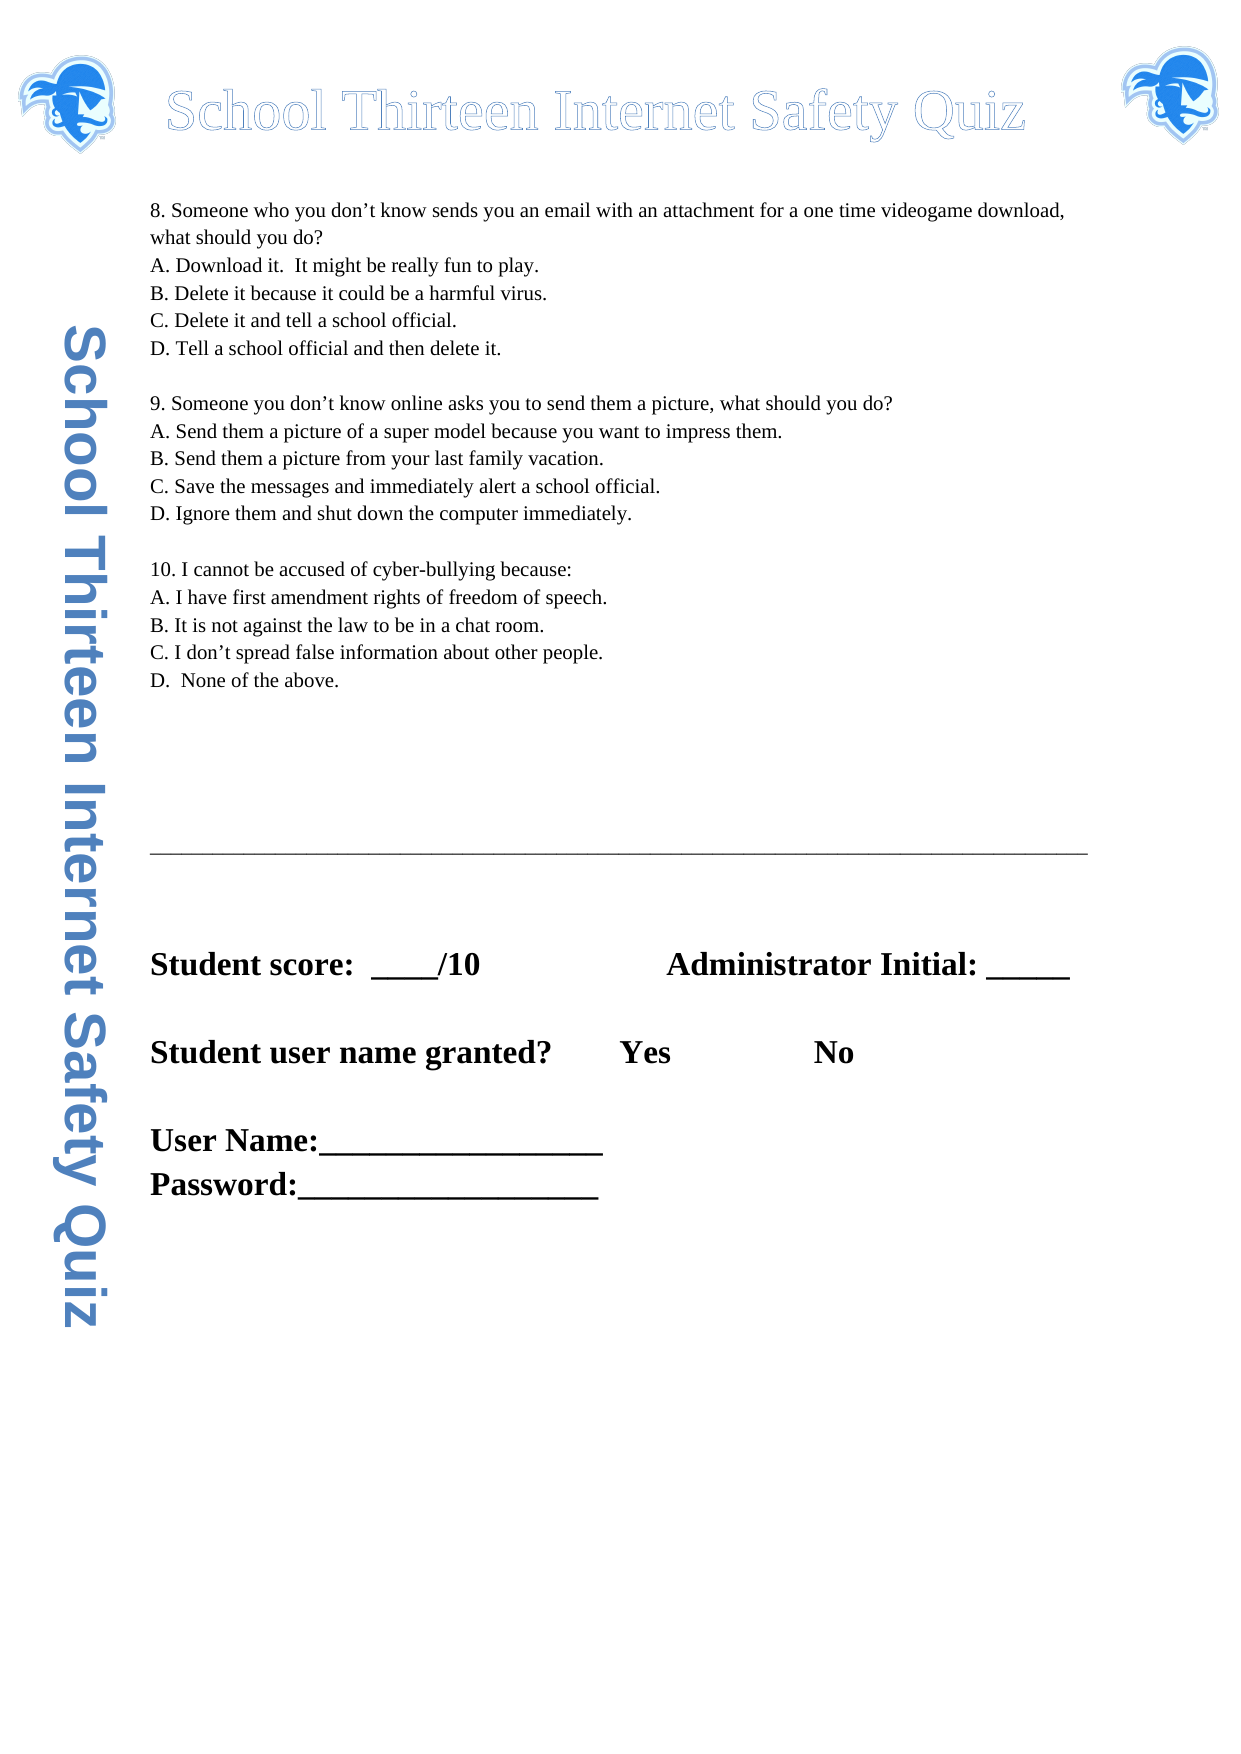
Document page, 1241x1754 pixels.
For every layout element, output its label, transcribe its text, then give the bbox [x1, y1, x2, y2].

text 8. Someone who you don’t know sends you an email with an attachment for a one time videogame download, what should you do? [150, 198, 1090, 249]
text B. Send them a picture from your last family vacation. [150, 446, 1090, 470]
picture [1121, 46, 1219, 145]
text Student score: ____/10 Administrator Initial: _____ [150, 944, 1090, 982]
text D. Ignore them and shut down the computer immediately. [150, 501, 1090, 525]
text A. Download it. It might be really fun to play. [150, 253, 1090, 277]
text B. It is not against the law to be in a chat room. [150, 612, 1090, 637]
text 10. I cannot be accused of cyber-bullying because: [150, 557, 1090, 581]
text A. Send them a picture of a super model because you want to impress them. [150, 418, 1090, 443]
text D. Tell a school official and then delete it. [150, 336, 1090, 360]
text C. Save the messages and immediately alert a school official. [150, 474, 1090, 498]
text D. None of the above. [150, 668, 1090, 692]
text Student user name granted? Yes No [150, 1032, 1090, 1070]
picture [18, 55, 116, 154]
text C. Delete it and tell a school official. [150, 308, 1090, 332]
text 9. Someone you don’t know online asks you to send them a picture, what should you do? [150, 391, 1090, 415]
text C. I don’t spread false information about other people. [150, 640, 1090, 664]
text A. I have first amendment rights of freedom of speech. [150, 585, 1090, 609]
text B. Delete it because it could be a harmful virus. [150, 281, 1090, 304]
text Password:__________________ [150, 1164, 1090, 1202]
text __________________________________________________________________________________________ [150, 833, 1090, 857]
text User Name:_________________ [150, 1120, 1090, 1158]
